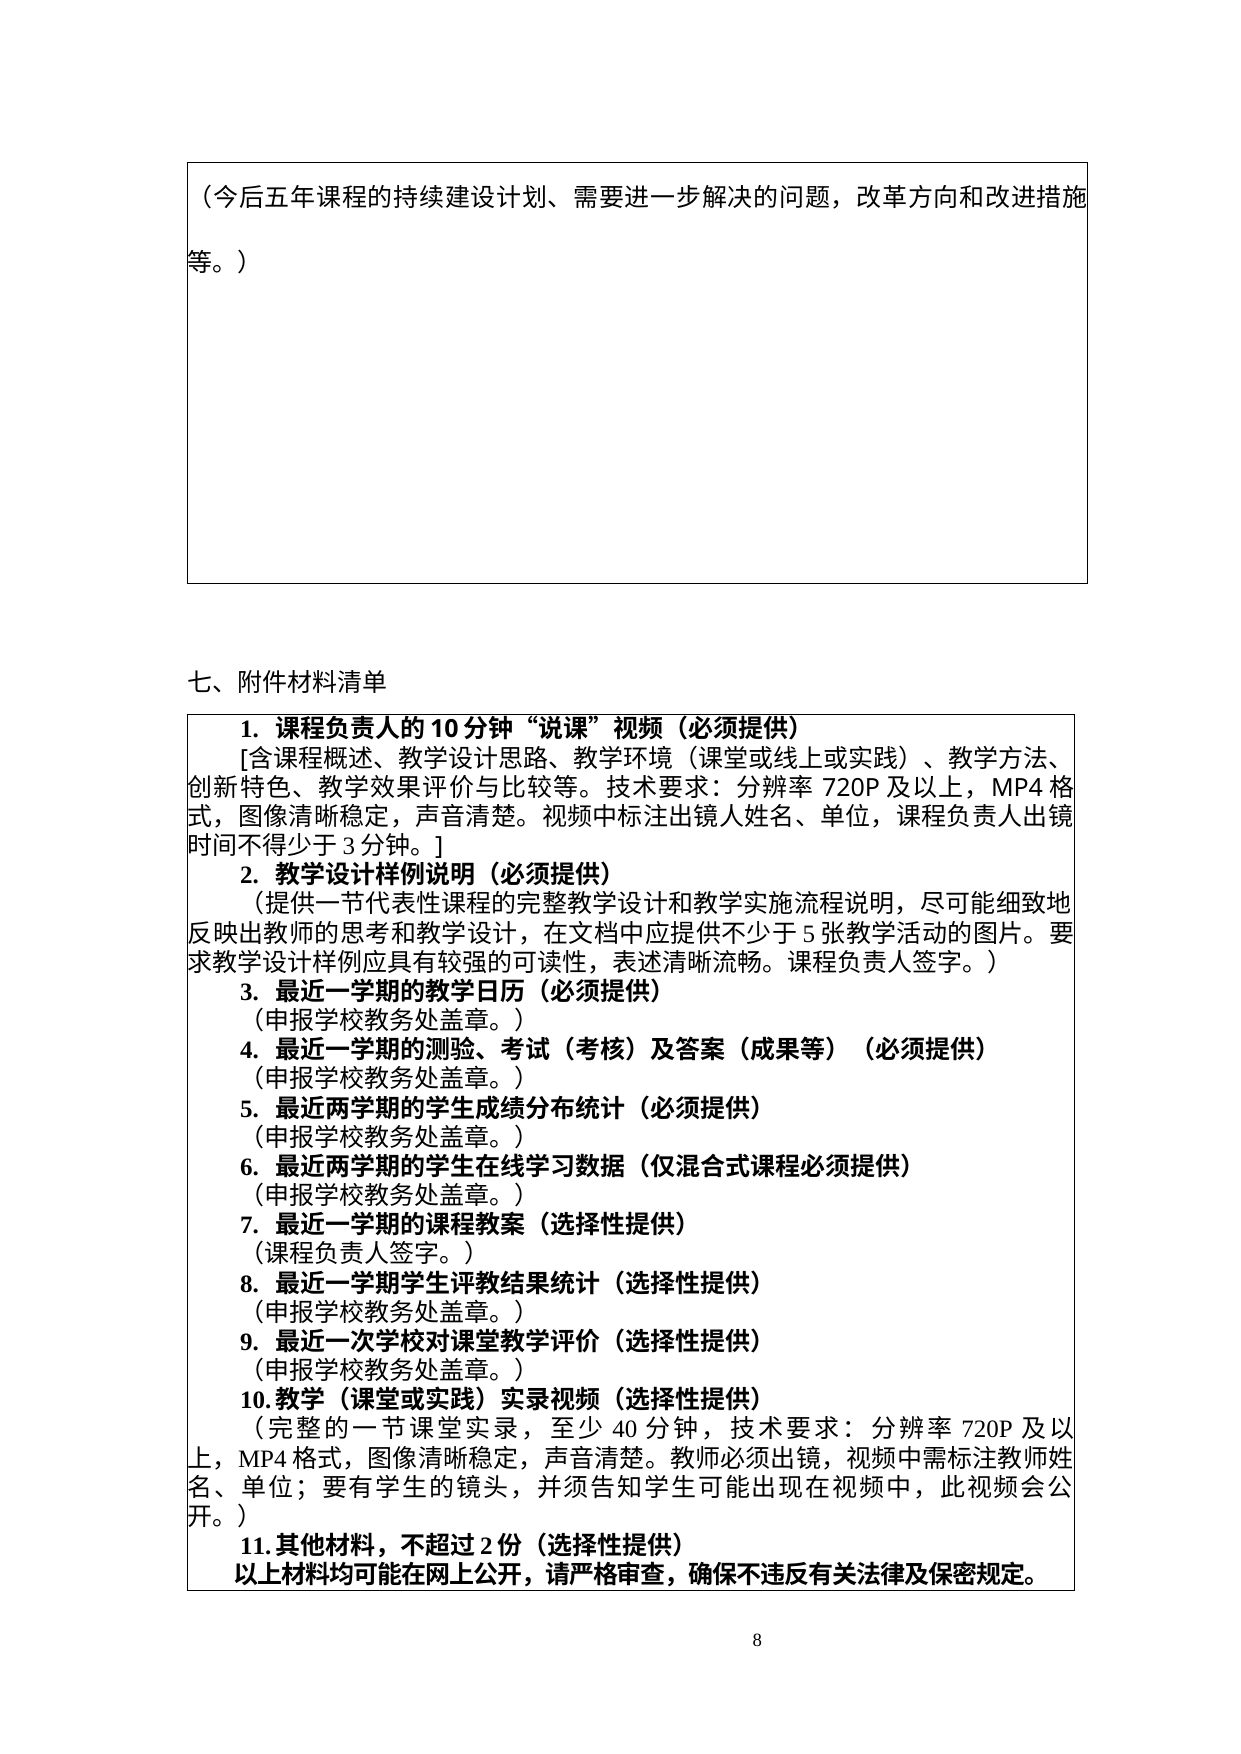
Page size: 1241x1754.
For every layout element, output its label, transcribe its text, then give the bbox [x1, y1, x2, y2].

table_header 课程负责人的10分钟“说课”视频（必须提供） [含课程概述、教学设计思路、教学环境（课堂或线上或实践）、教学方法、创新特色、教学效果评价与比较等。技术要求：分辨率720P及以上，MP4格式，图像清晰稳定，声音清楚。视频中标注出镜人姓名、单位，课程负责人出镜时间不得少于3分钟。] 教学设计样例说明（必须提供） （提供一节代表性课程的完整教学设计和教学实施流程说明，尽可能细致地反映出教师的思考和教学设计，在文档中应提供不少于5张教学活动的图片。要求教学设计样例应具有较强的可读性，表述清晰流畅。课程负责人签字。） 最近一学期的教学日历（必须提供） （申报学校教务处盖章。） 最近一学期的测验、考试（考核）及答案（成果等）（必须提供） （申报学校教务处盖章。） 最近两学期的学生成绩分布统计（必须提供） （申报学校教务处盖章。） 最近两学期的学生在线学习数据（仅混合式课程必须提供） （申报学校教务处盖章。） 最近一学期的课程教案（选择性提供） （课程负责人签字。） 最近一学期学生评教结果统计（选择性提供） （申报学校教务处盖章。） 最近一次学校对课堂教学评价（选择性提供） （申报学校教务处盖章。） 教学（课堂或实践）实录视频（选择性提供） （完整的一节课堂实录，至少40分钟，技术要求：分辨率720P及以上，MP4格式，图像清晰稳定，声音清楚。教师必须出镜，视频中需标注教师姓名、单位；要有学生的镜头，并须告知学生可能出现在视频中，此视频会公开。） 其他材料，不超过2份（选择性提供） 以上材料均可能在网上公开，请严格审查，确保不违反有关法律及保密规定。 [188, 715, 1074, 1589]
text 七、附件材料清单 [187, 648, 1053, 713]
table_header （今后五年课程的持续建设计划、需要进一步解决的问题，改革方向和改进措施等。） [188, 163, 1087, 582]
